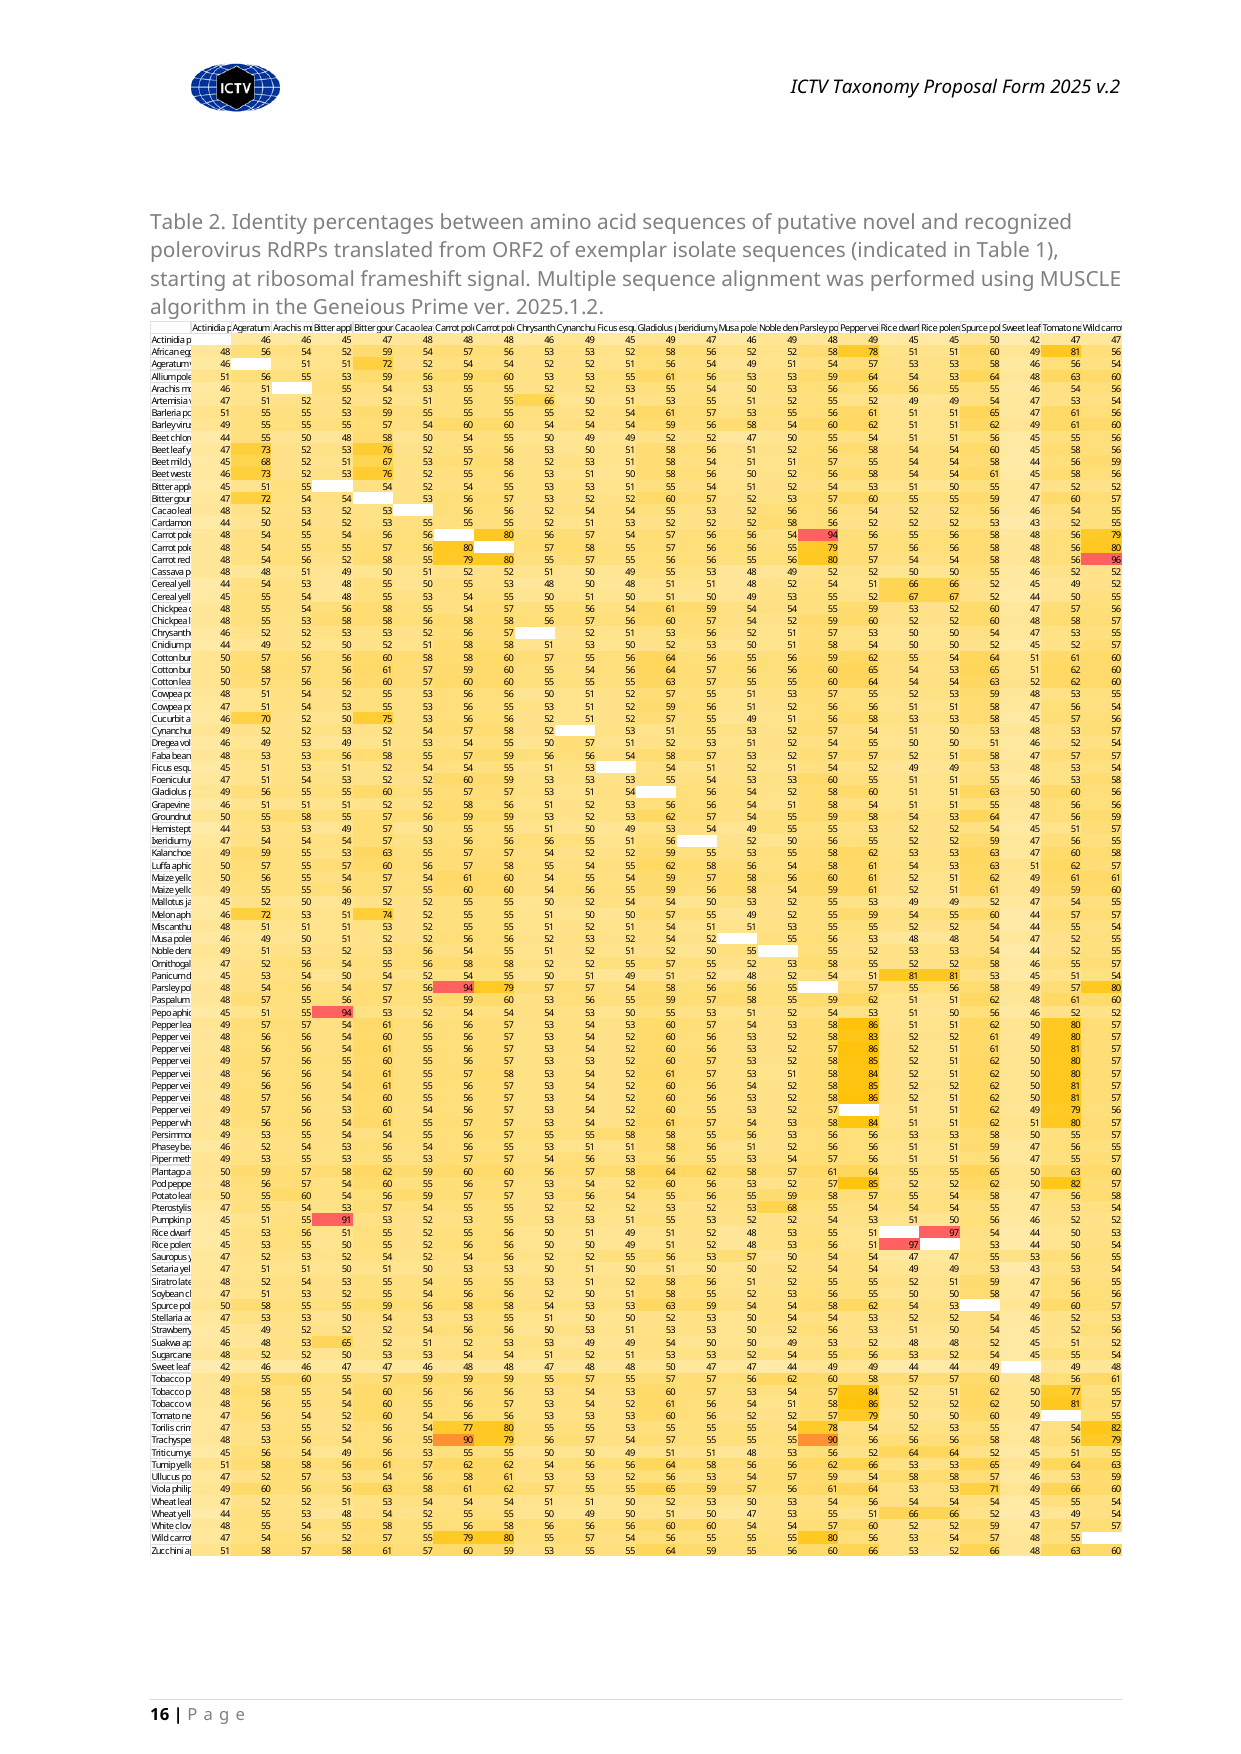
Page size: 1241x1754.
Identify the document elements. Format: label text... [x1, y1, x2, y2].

picture [190, 56, 282, 113]
text Table 2. Identity percentages between amino acid sequences of putative novel and recognized polerovirus RdRPs translated from ORF2 of exemplar isolate sequences (indicated in Table 1), starting at ribosomal frameshift signal. Multiple sequence alignment was performed using MUSCLE algorithm in the Geneious Prime ver. 2025.1.2. [150, 207, 1122, 321]
